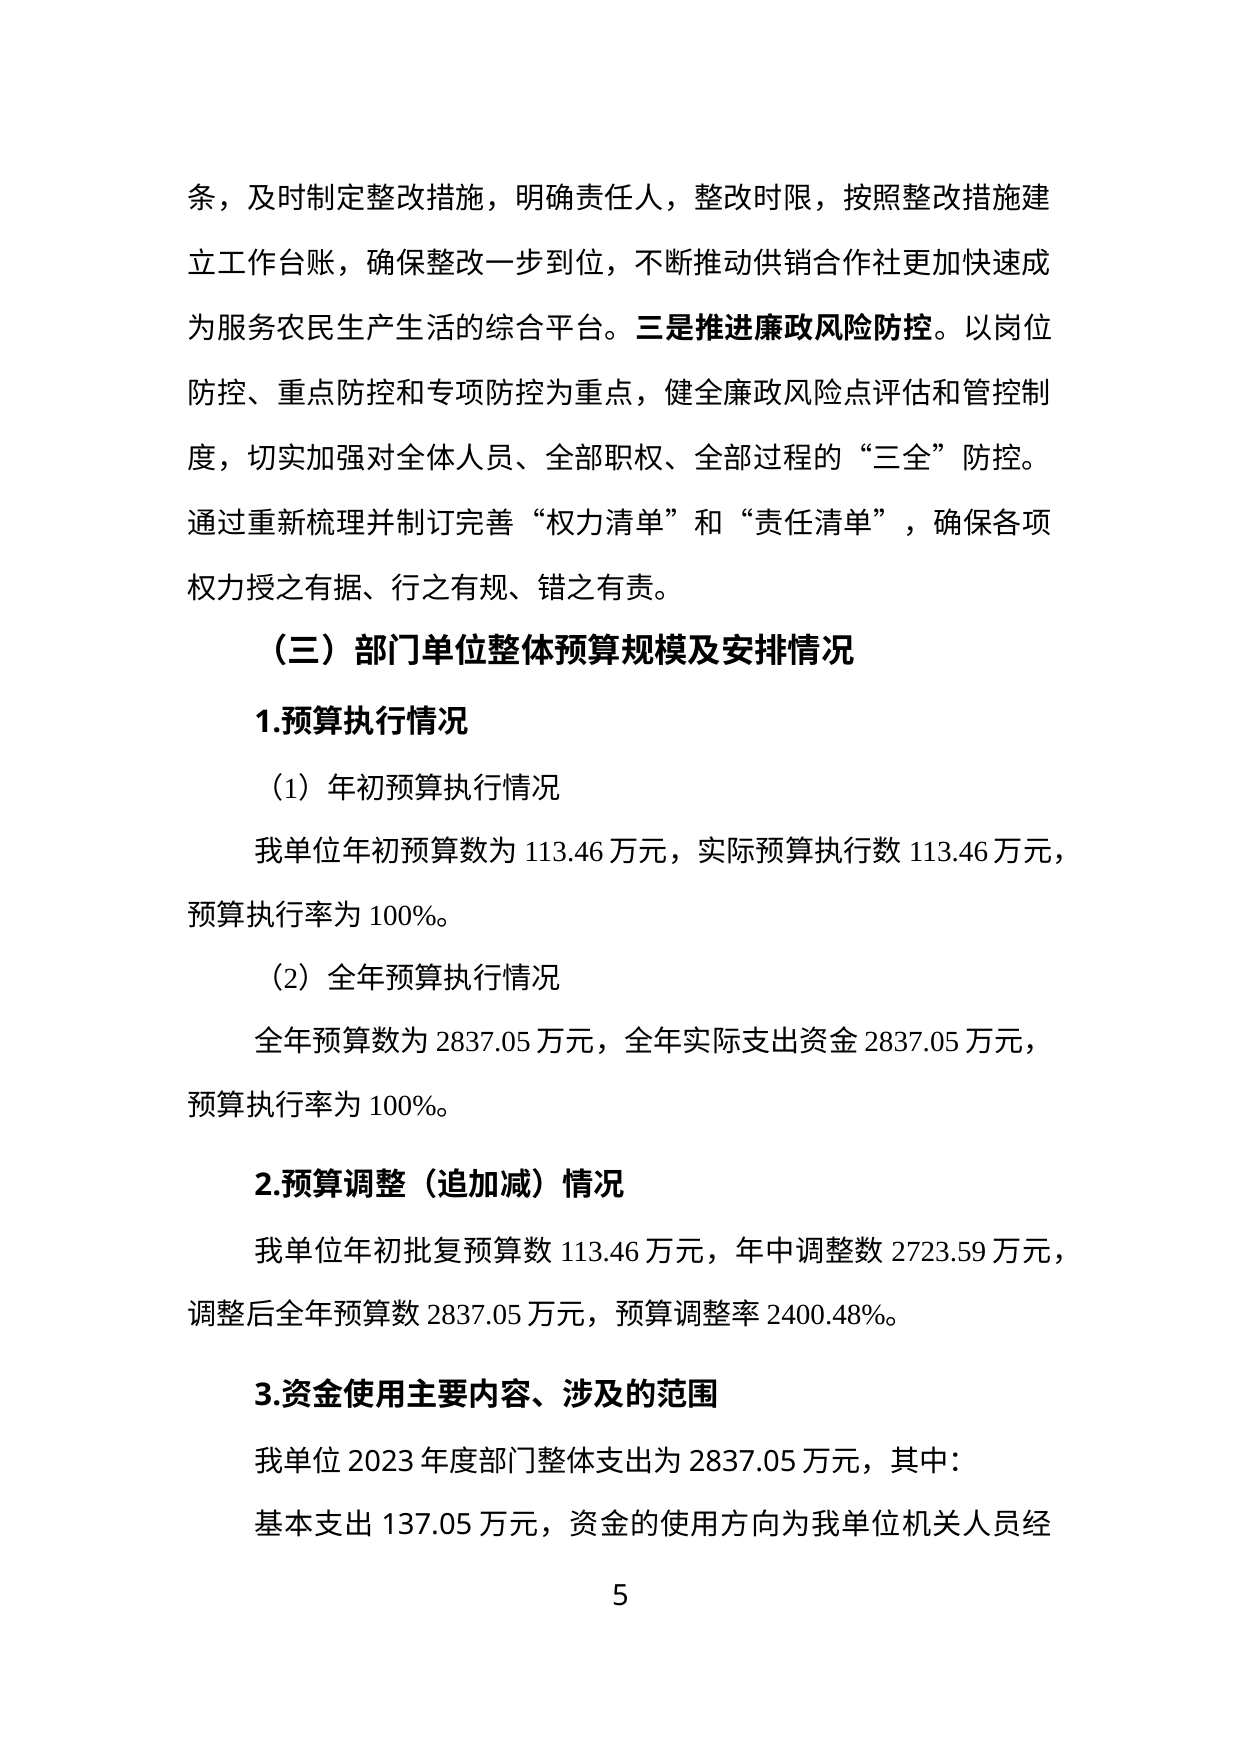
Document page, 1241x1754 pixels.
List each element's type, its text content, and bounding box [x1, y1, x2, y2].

text 我单位年初批复预算数113.46万元，年中调整数2723.59万元，调整后全年预算数2837.05万元，预算调整率2400.48%。 [187, 1227, 1053, 1333]
text 1.预算执行情况 [187, 696, 1053, 741]
subtitle （三）部门单位整体预算规模及安排情况 [187, 624, 1053, 672]
text 我单位年初预算数为113.46万元，实际预算执行数113.46万元，预算执行率为100%。 [187, 828, 1053, 933]
text （2）全年预算执行情况 [187, 954, 1053, 997]
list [187, 163, 1053, 618]
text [187, 1501, 1053, 1543]
text 全年预算数为2837.05万元，全年实际支出资金2837.05万元，预算执行率为100%。 [187, 1018, 1053, 1124]
subtitle 2.预算调整（追加减）情况 [187, 1159, 1053, 1205]
text 我单位2023年度部门整体支出为2837.05万元，其中： [187, 1437, 1053, 1479]
subtitle 3.资金使用主要内容、涉及的范围 [187, 1369, 1053, 1414]
text （1）年初预算执行情况 [187, 764, 1053, 806]
